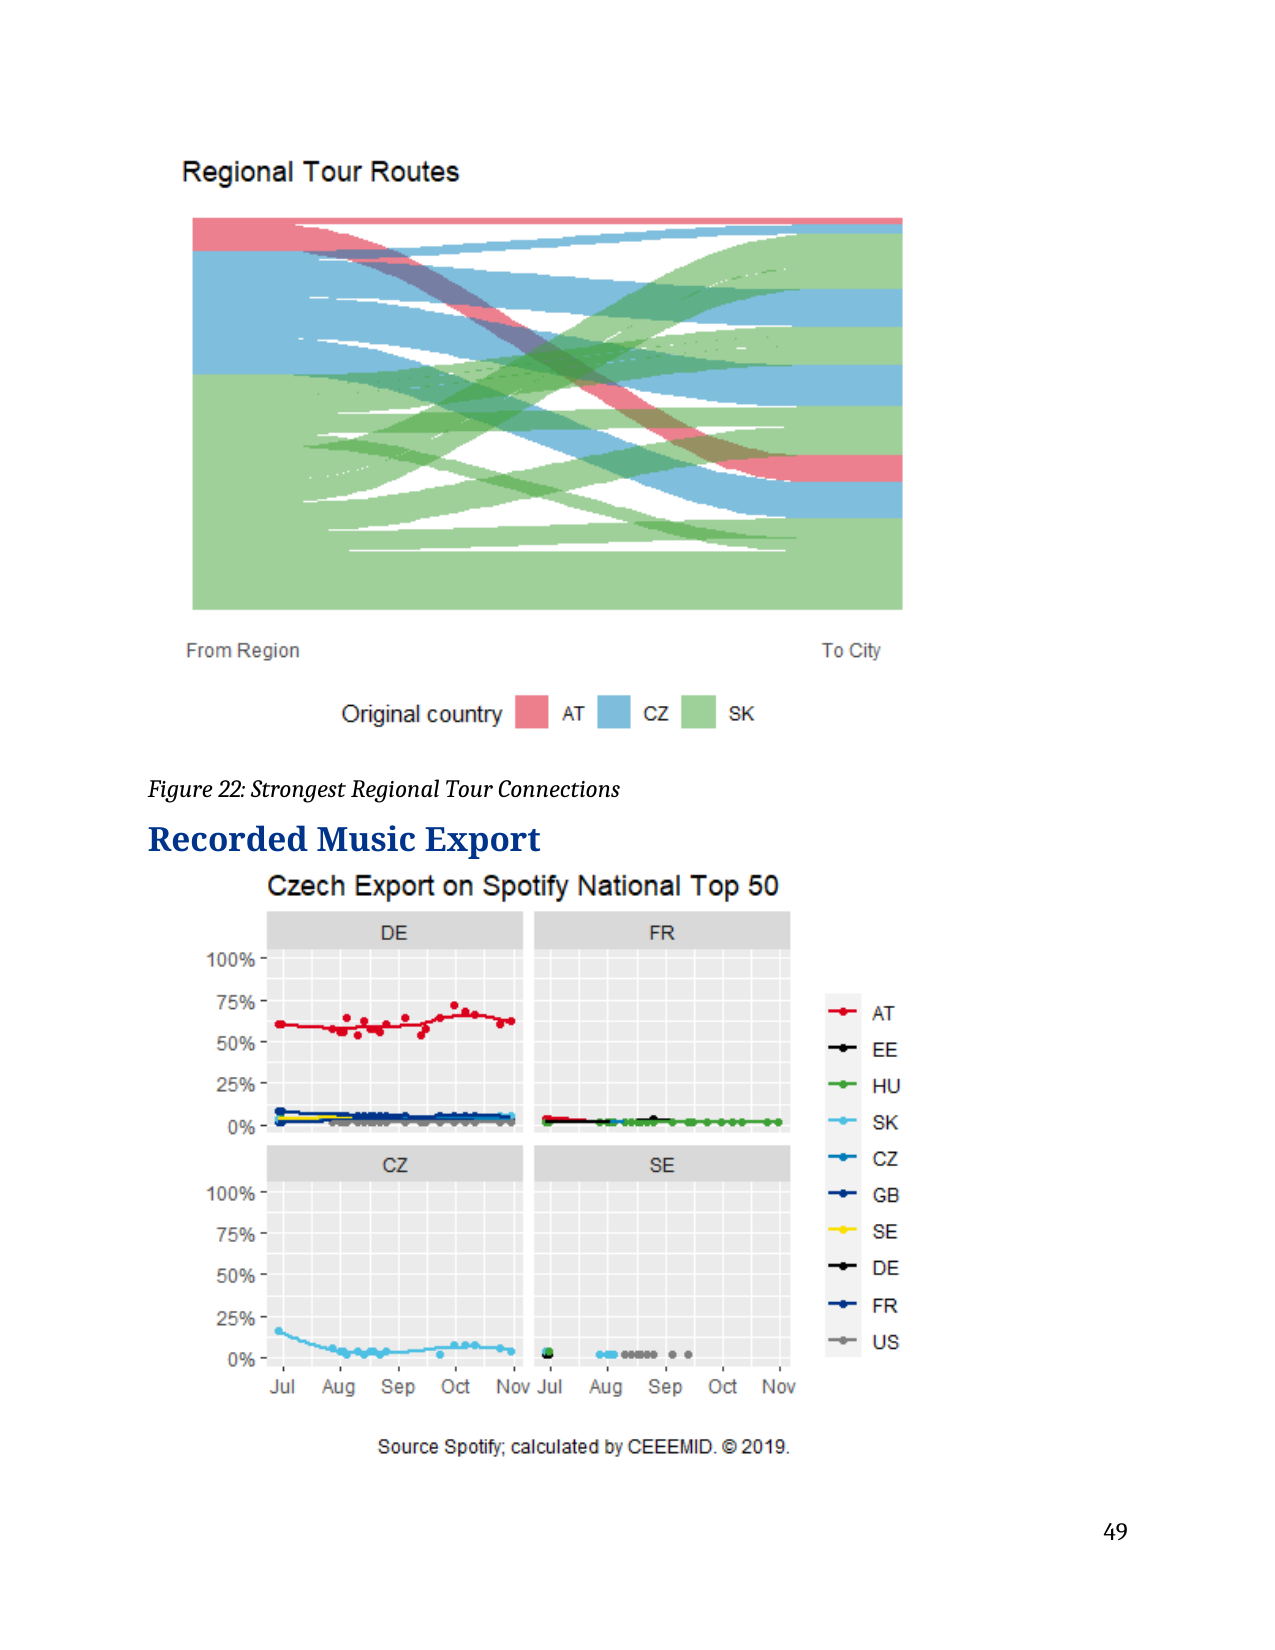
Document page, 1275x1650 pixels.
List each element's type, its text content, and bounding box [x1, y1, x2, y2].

subtitle Recorded Music Export [148, 816, 1127, 861]
text Figure 22: Strongest Regional Tour Connections [148, 775, 1127, 803]
picture [166, 861, 925, 1468]
picture [166, 147, 925, 754]
